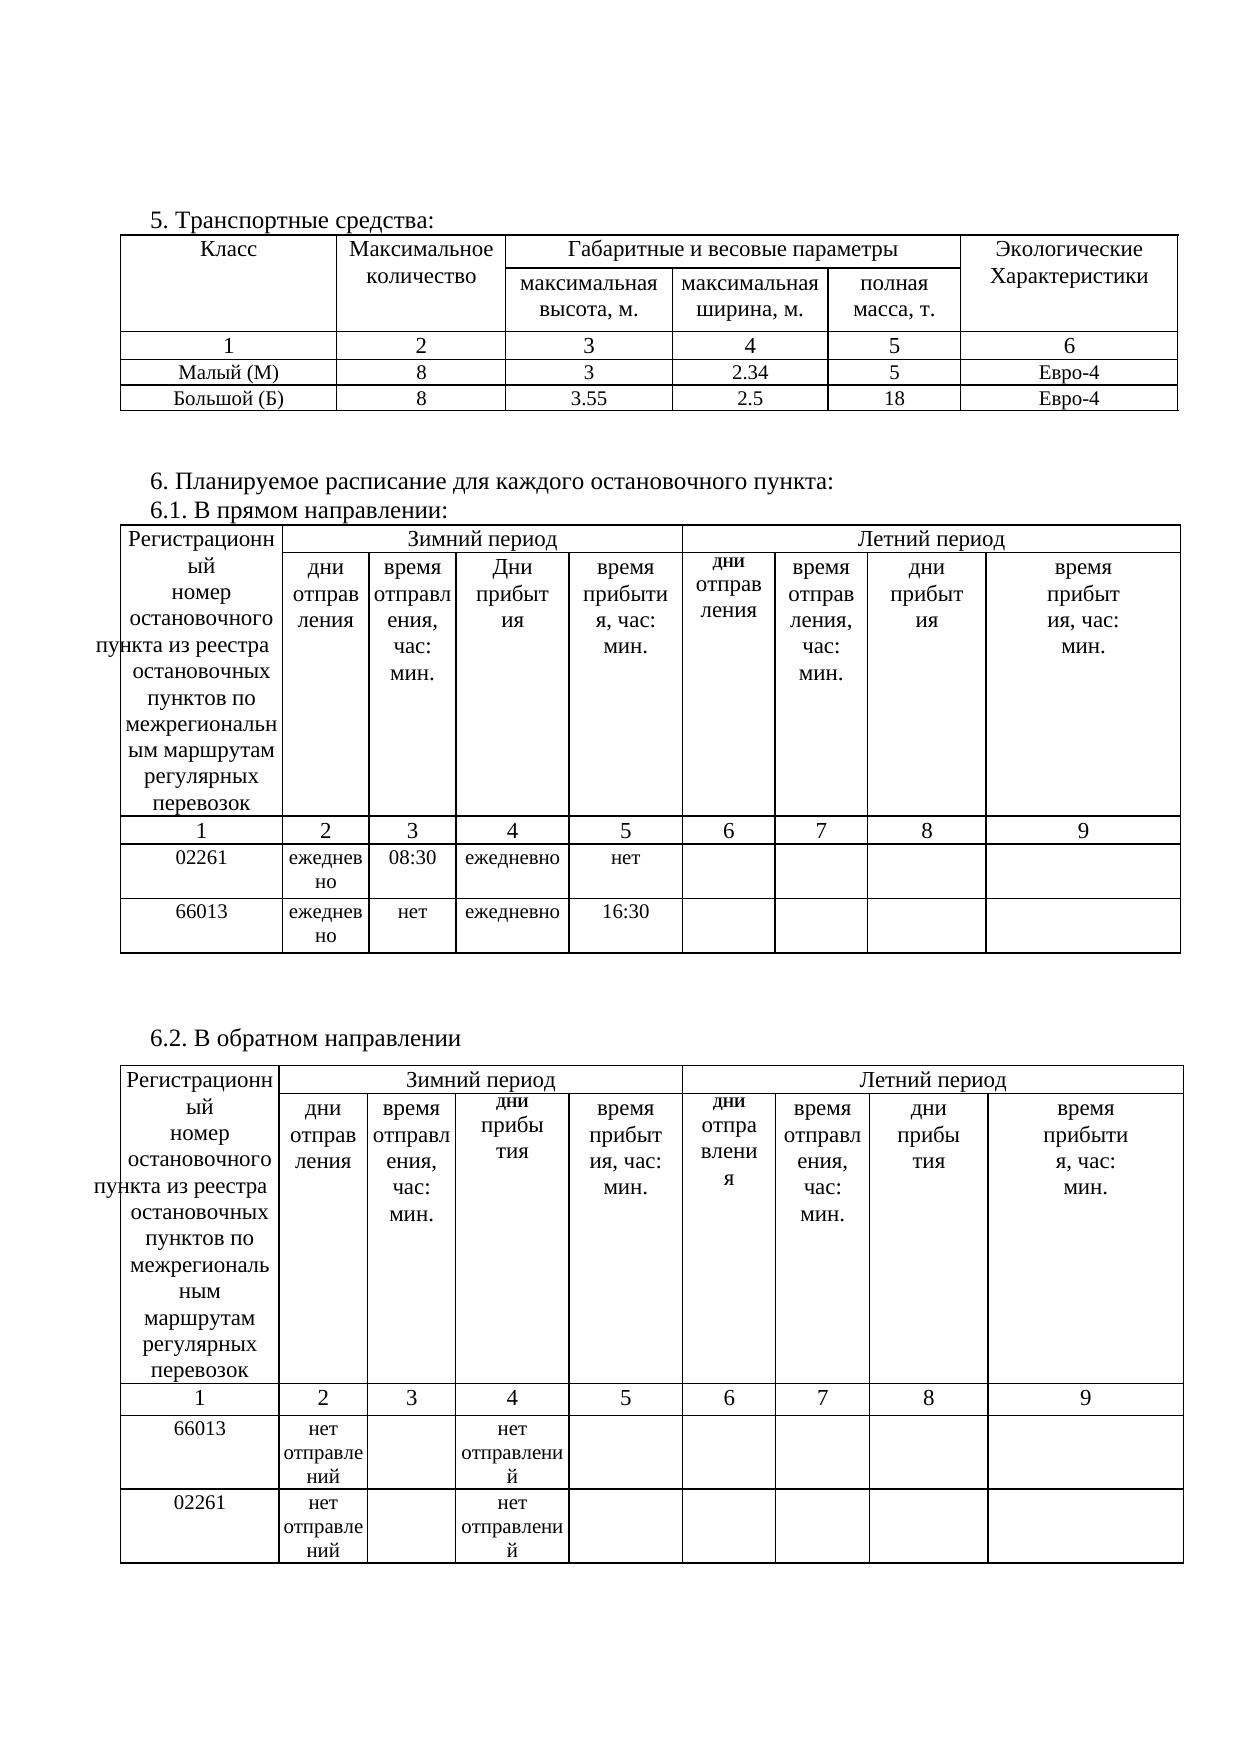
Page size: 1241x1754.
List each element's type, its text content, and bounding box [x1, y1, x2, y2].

table_cell ДНИ отпра влени я [683, 1094, 775, 1383]
table_cell 6 [683, 1384, 775, 1414]
table_cell максимальная ширина, м. [673, 269, 827, 331]
table_cell 8 [337, 386, 505, 410]
table_cell 7 [776, 1384, 869, 1414]
table_header Летний период [683, 526, 1180, 552]
table_cell 1 [121, 1384, 278, 1414]
table_header Летний период [683, 1066, 1183, 1093]
table_cell дни отправ ления [283, 553, 368, 815]
table_cell 8 [870, 1384, 987, 1414]
table_cell время отправ ления, час: мин. [776, 553, 867, 815]
table_cell 4 [673, 332, 827, 358]
table_cell Евро-4 [961, 360, 1177, 384]
table_cell нет отправлений [280, 1490, 367, 1562]
table_cell ежедневно [457, 899, 568, 952]
table_cell 3 [368, 1384, 455, 1414]
table_cell [776, 1490, 869, 1562]
table_cell 5 [570, 817, 682, 843]
table_header Регистрационный номер остановочного пункта из реестра остановочных пунктов по межрегиональным маршрутам регулярных перевозок [121, 526, 282, 815]
table_cell [776, 1416, 869, 1488]
table_cell 02261 [121, 845, 282, 898]
table_cell Малый (М) [121, 360, 336, 384]
table_cell [683, 1416, 775, 1488]
table_cell 7 [776, 817, 867, 843]
table_cell время отправл ения, час: мин. [368, 1094, 455, 1383]
table_cell Большой (Б) [121, 386, 336, 410]
table_cell Дни прибыт ия [457, 553, 568, 815]
table_cell 2.34 [673, 360, 827, 384]
table_cell 08:30 [370, 845, 455, 898]
table_cell 66013 [121, 899, 282, 952]
table_cell 1 [121, 817, 282, 843]
table_cell [368, 1416, 455, 1488]
table_cell [683, 899, 774, 952]
table_cell 8 [337, 360, 505, 384]
table_cell полная масса, т. [829, 269, 960, 331]
table_cell Евро-4 [961, 386, 1177, 410]
table_cell 9 [989, 1384, 1183, 1414]
table_cell 3 [506, 360, 672, 384]
table_header Зимний период [280, 1066, 682, 1093]
table_cell нет отправлений [456, 1490, 568, 1562]
table_cell время отправл ения, час: мин. [776, 1094, 869, 1383]
table_cell [776, 845, 867, 898]
table_header Зимний период [283, 526, 682, 552]
table_cell 1 [121, 332, 336, 358]
table_cell 4 [456, 1384, 568, 1414]
text 6.2. В обратном направлении [150, 1023, 1090, 1052]
table_cell [683, 1490, 775, 1562]
table_cell [870, 1490, 987, 1562]
table_cell 3 [506, 332, 672, 358]
table_cell время прибыти я, час: мин. [989, 1094, 1183, 1383]
table_cell ежедневно [457, 845, 568, 898]
table_cell 66013 [121, 1416, 278, 1488]
table_cell нет [570, 845, 682, 898]
table_cell [987, 845, 1180, 898]
table_cell 4 [457, 817, 568, 843]
table_cell время прибыт ия, час: мин. [987, 553, 1180, 815]
table_cell 16:30 [570, 899, 682, 952]
table_cell время отправл ения, час: мин. [370, 553, 455, 815]
table_cell 18 [829, 386, 960, 410]
table_cell время прибыти я, час: мин. [570, 553, 682, 815]
table_cell [570, 1416, 682, 1488]
table_cell максимальная высота, м. [506, 269, 672, 331]
table_cell ежедневно [283, 899, 368, 952]
table_cell 2.5 [673, 386, 827, 410]
table_cell 5 [829, 360, 960, 384]
table_cell [368, 1490, 455, 1562]
table_cell 6 [961, 332, 1177, 358]
table_cell дни прибы тия [870, 1094, 987, 1383]
table_cell 9 [987, 817, 1180, 843]
table_cell дни отправ ления [280, 1094, 367, 1383]
table_cell дни прибыт ия [868, 553, 985, 815]
text 6. Планируемое расписание для каждого остановочного пункта: [150, 466, 1090, 495]
table_cell [989, 1490, 1183, 1562]
table_header Максимальное количество [337, 236, 505, 331]
table_cell время прибыт ия, час: мин. [570, 1094, 682, 1383]
table_cell 2 [337, 332, 505, 358]
table_cell 6 [683, 817, 774, 843]
table_header Экологические Характеристики [961, 236, 1177, 331]
table_cell [570, 1490, 682, 1562]
table_header Габаритные и весовые параметры [506, 236, 960, 267]
table_cell 8 [868, 817, 985, 843]
table_cell нет отправлений [280, 1416, 367, 1488]
table_cell 02261 [121, 1490, 278, 1562]
table_cell ежедневно [283, 845, 368, 898]
table_cell нет [370, 899, 455, 952]
table_header Регистрационный номер остановочного пункта из реестра остановочных пунктов по межрегиональным маршрутам регулярных перевозок [121, 1066, 278, 1383]
table_cell [868, 899, 985, 952]
table_cell [870, 1416, 987, 1488]
table_cell [987, 899, 1180, 952]
table_cell нет отправлений [456, 1416, 568, 1488]
table_cell 2 [283, 817, 368, 843]
table_cell ДНИ отправ ления [683, 553, 774, 815]
table_cell [868, 845, 985, 898]
table_cell 2 [280, 1384, 367, 1414]
table_cell 3 [370, 817, 455, 843]
table_cell ДНИ прибы тия [456, 1094, 568, 1383]
table_cell [776, 899, 867, 952]
table_cell [683, 845, 774, 898]
table_header Класс [121, 236, 336, 331]
table_cell [989, 1416, 1183, 1488]
text 5. Транспортные средства: [150, 205, 1090, 234]
text 6.1. В прямом направлении: [150, 495, 1090, 524]
table_cell 3.55 [506, 386, 672, 410]
table_cell 5 [570, 1384, 682, 1414]
table_cell 5 [829, 332, 960, 358]
